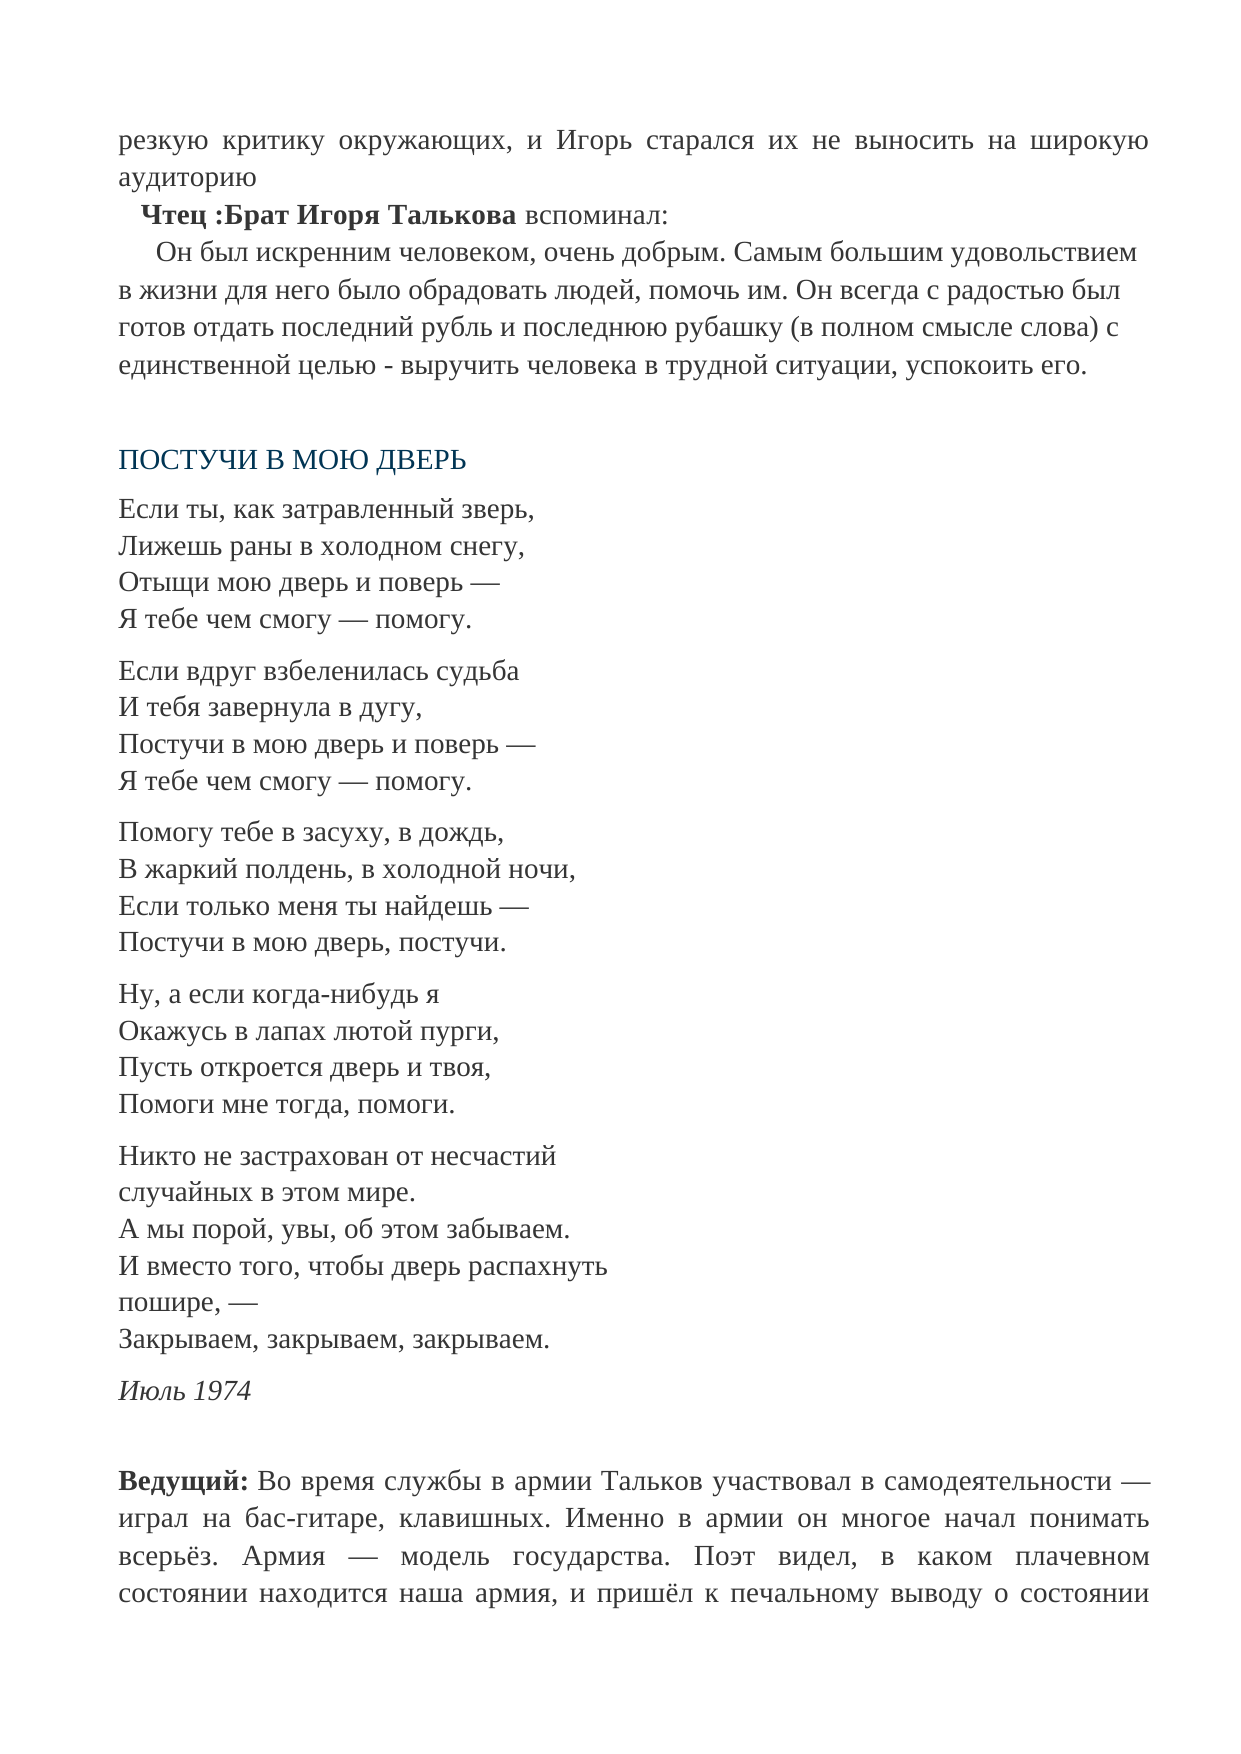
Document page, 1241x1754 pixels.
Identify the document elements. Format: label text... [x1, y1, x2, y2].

text Помогу тебе в засуху, в дождь, В жаркий полдень, в холодной ночи, Если только меня ты найдешь — Постучи в мою дверь, постучи. [118, 811, 1152, 958]
text Никто не застрахован от несчастий случайных в этом мире. А мы порой, увы, об этом забываем. И вместо того, чтобы дверь распахнуть пошире, — Закрываем, закрываем, закрываем. [118, 1135, 1152, 1355]
text Чтец :Брат Игоря Талькова вспоминал: [118, 193, 1152, 231]
text Если ты, как затравленный зверь, Лижешь раны в холодном снегу, Отыщи мою дверь и поверь — Я тебе чем смогу — помогу. [118, 488, 1152, 635]
subtitle ПОСТУЧИ В МОЮ ДВЕРЬ [118, 439, 1152, 476]
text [118, 1459, 1152, 1609]
text Июль 1974 [118, 1370, 1152, 1406]
text Ну, а если когда-нибудь я Окажусь в лапах лютой пурги, Пусть откроется дверь и твоя, Помоги мне тогда, помоги. [118, 973, 1152, 1120]
text Если вдруг взбеленилась судьба И тебя завернула в дугу, Постучи в мою дверь и поверь — Я тебе чем смогу — помогу. [118, 650, 1152, 796]
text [118, 118, 1152, 193]
text Он был искренним человеком, очень добрым. Самым большим удовольствием в жизни для него было обрадовать людей, помочь им. Он всегда с радостью был готов отдать последний рубль и последнюю рубашку (в полном смысле слова) с единственной целью - выручить человека в трудной ситуации, успокоить его. [118, 231, 1152, 381]
